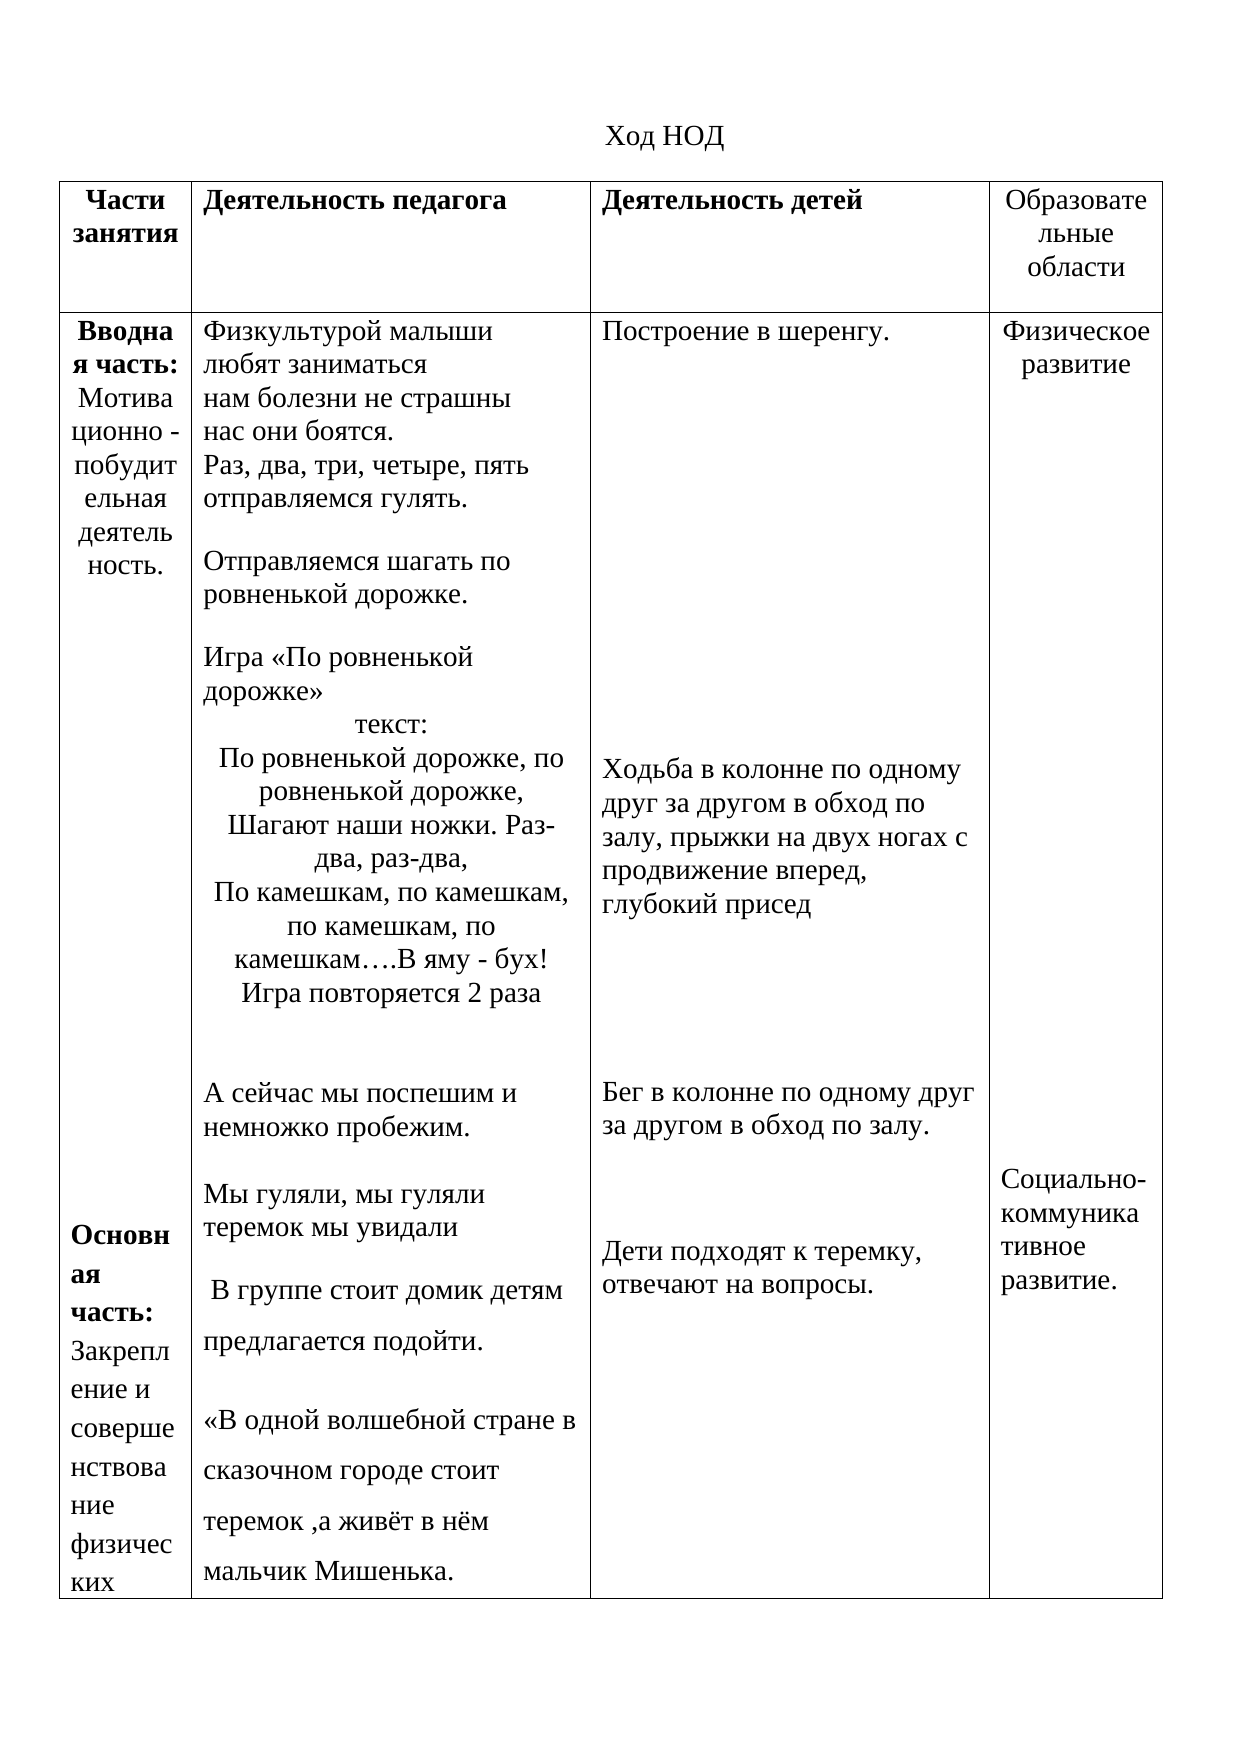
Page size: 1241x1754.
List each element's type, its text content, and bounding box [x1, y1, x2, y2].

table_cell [990, 313, 1162, 1598]
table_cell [60, 313, 191, 1598]
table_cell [192, 313, 590, 1598]
table_header Части занятия [60, 182, 191, 312]
table_header Образовательные области [990, 182, 1162, 312]
text Ход НОД [177, 118, 1152, 152]
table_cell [591, 313, 989, 1598]
table_header Деятельность детей [591, 182, 989, 312]
table_header Деятельность педагога [192, 182, 590, 312]
